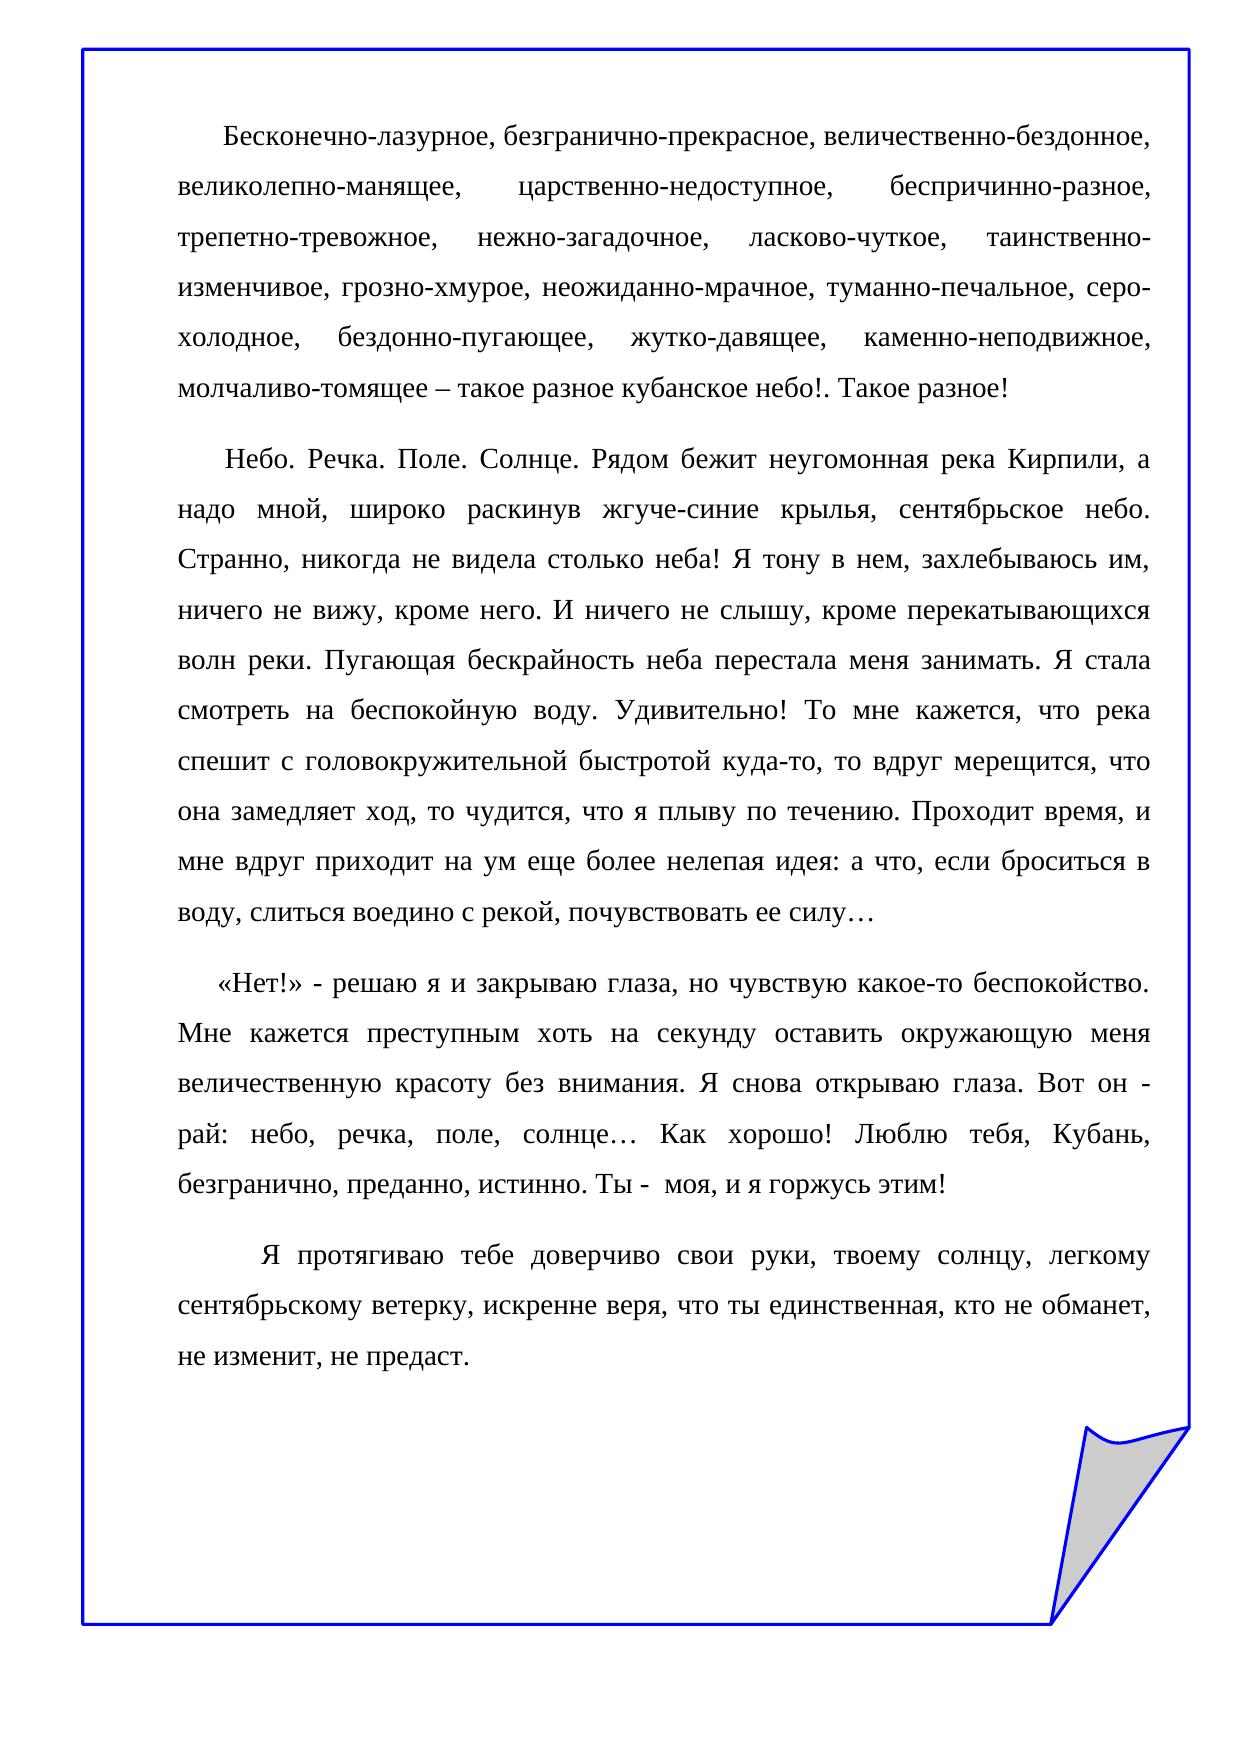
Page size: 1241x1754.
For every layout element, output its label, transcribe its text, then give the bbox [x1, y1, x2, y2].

text «Нет!» - решаю я и закрываю глаза, но чувствую какое-то беспокойство. Мне кажется преступным хоть на секунду оставить окружающую меня величественную красоту без внимания. Я снова открываю глаза. Вот он - рай: небо, речка, поле, солнце… Как хорошо! Люблю тебя, Кубань, безгранично, преданно, истинно. Ты - моя, и я горжусь этим! [177, 965, 1152, 1199]
text Я протягиваю тебе доверчиво свои руки, твоему солнцу, легкому сентябрьскому ветерку, искренне веря, что ты единственная, кто не обманет, не изменит, не предаст. [177, 1237, 1152, 1371]
text Небо. Речка. Поле. Солнце. Рядом бежит неугомонная река Кирпили, а надо мной, широко раскинув жгуче-синие крылья, сентябрьское небо. Странно, никогда не видела столько неба! Я тону в нем, захлебываюсь им, ничего не вижу, кроме него. И ничего не слышу, кроме перекатывающихся волн реки. Пугающая бескрайность неба перестала меня занимать. Я стала смотреть на беспокойную воду. Удивительно! То мне кажется, что река спешит с головокружительной быстротой куда-то, то вдруг мерещится, что она замедляет ход, то чудится, что я плыву по течению. Проходит время, и мне вдруг приходит на ум еще более нелепая идея: а что, если броситься в воду, слиться воедино с рекой, почувствовать ее силу… [177, 441, 1152, 927]
text Бесконечно-лазурное, безгранично-прекрасное, величественно-бездонное, великолепно-манящее, царственно-недоступное, беспричинно-разное, трепетно-тревожное, нежно-загадочное, ласково-чуткое, таинственно-изменчивое, грозно-хмурое, неожиданно-мрачное, туманно-печальное, серо-холодное, бездонно-пугающее, жутко-давящее, каменно-неподвижное, молчаливо-томящее – такое разное кубанское небо!. Такое разное! [177, 118, 1152, 403]
